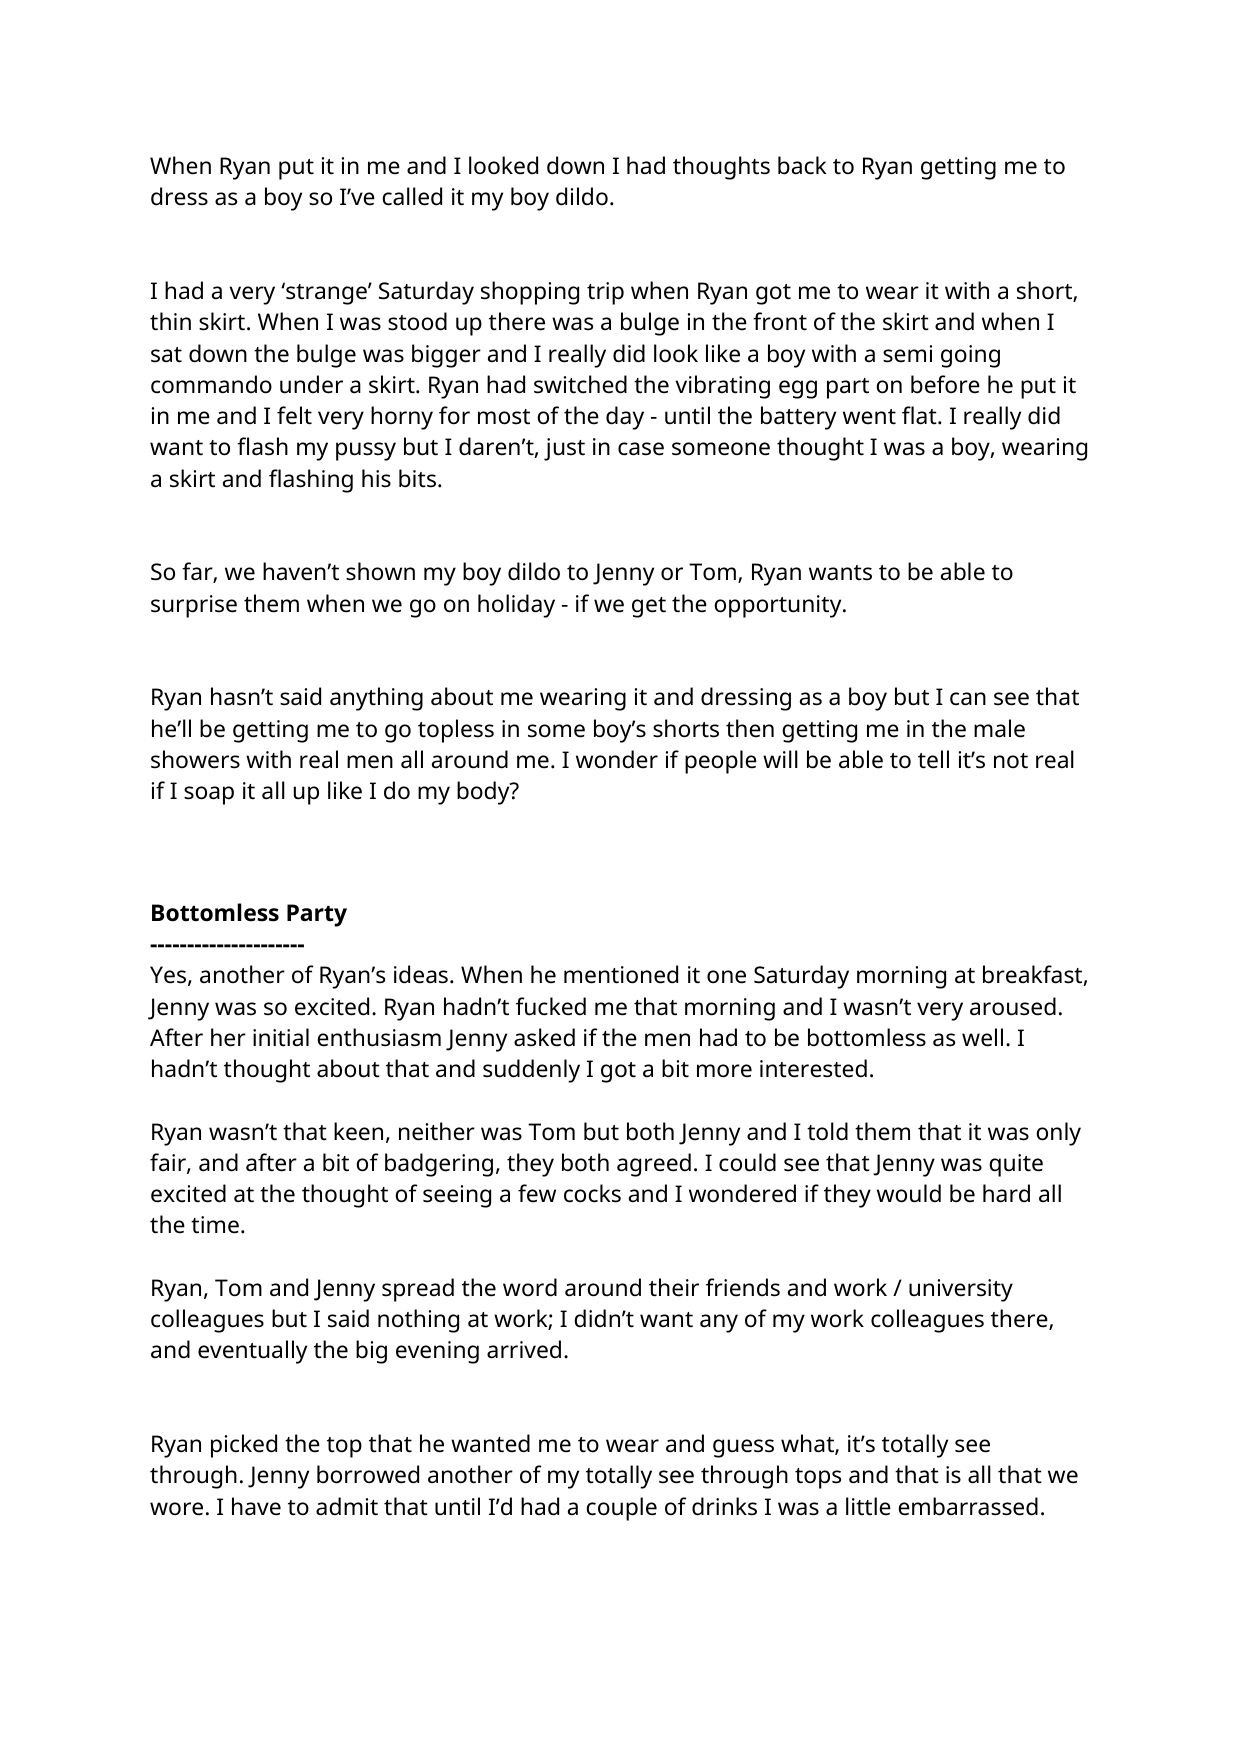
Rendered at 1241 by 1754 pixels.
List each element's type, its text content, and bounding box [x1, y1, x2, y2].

text Ryan, Tom and Jenny spread the word around their friends and work / university colleagues but I said nothing at work; I didn’t want any of my work colleagues there, and eventually the big evening arrived. [150, 1272, 1090, 1366]
text --------------------- [150, 928, 1090, 959]
text Ryan picked the top that he wanted me to wear and guess what, it’s totally see through. Jenny borrowed another of my totally see through tops and that is all that we wore. I have to admit that until I’d had a couple of drinks I was a little embarrassed. [150, 1428, 1090, 1522]
text I had a very ‘strange’ Saturday shopping trip when Ryan got me to wear it with a short, thin skirt. When I was stood up there was a bulge in the front of the skirt and when I sat down the bulge was bigger and I really did look like a boy with a semi going commando under a skirt. Ryan had switched the vibrating egg part on before he put it in me and I felt very horny for most of the day - until the battery went flat. I really did want to flash my pussy but I daren’t, just in case someone thought I was a boy, wearing a skirt and flashing his bits. [150, 275, 1090, 494]
text Ryan hasn’t said anything about me wearing it and dressing as a boy but I can see that he’ll be getting me to go topless in some boy’s shorts then getting me in the male showers with real men all around me. I wonder if people will be able to tell it’s not real if I soap it all up like I do my body? [150, 681, 1090, 806]
text Bottomless Party [150, 897, 1090, 928]
text When Ryan put it in me and I looked down I had thoughts back to Ryan getting me to dress as a boy so I’ve called it my boy dildo. [150, 150, 1090, 212]
text So far, we haven’t shown my boy dildo to Jenny or Tom, Ryan wants to be able to surprise them when we go on holiday - if we get the opportunity. [150, 556, 1090, 619]
text Yes, another of Ryan’s ideas. When he mentioned it one Saturday morning at breakfast, Jenny was so excited. Ryan hadn’t fucked me that morning and I wasn’t very aroused. After her initial enthusiasm Jenny asked if the men had to be bottomless as well. I hadn’t thought about that and suddenly I got a bit more interested. [150, 959, 1090, 1084]
text Ryan wasn’t that keen, neither was Tom but both Jenny and I told them that it was only fair, and after a bit of badgering, they both agreed. I could see that Jenny was quite excited at the thought of seeing a few cocks and I wondered if they would be hard all the time. [150, 1116, 1090, 1241]
